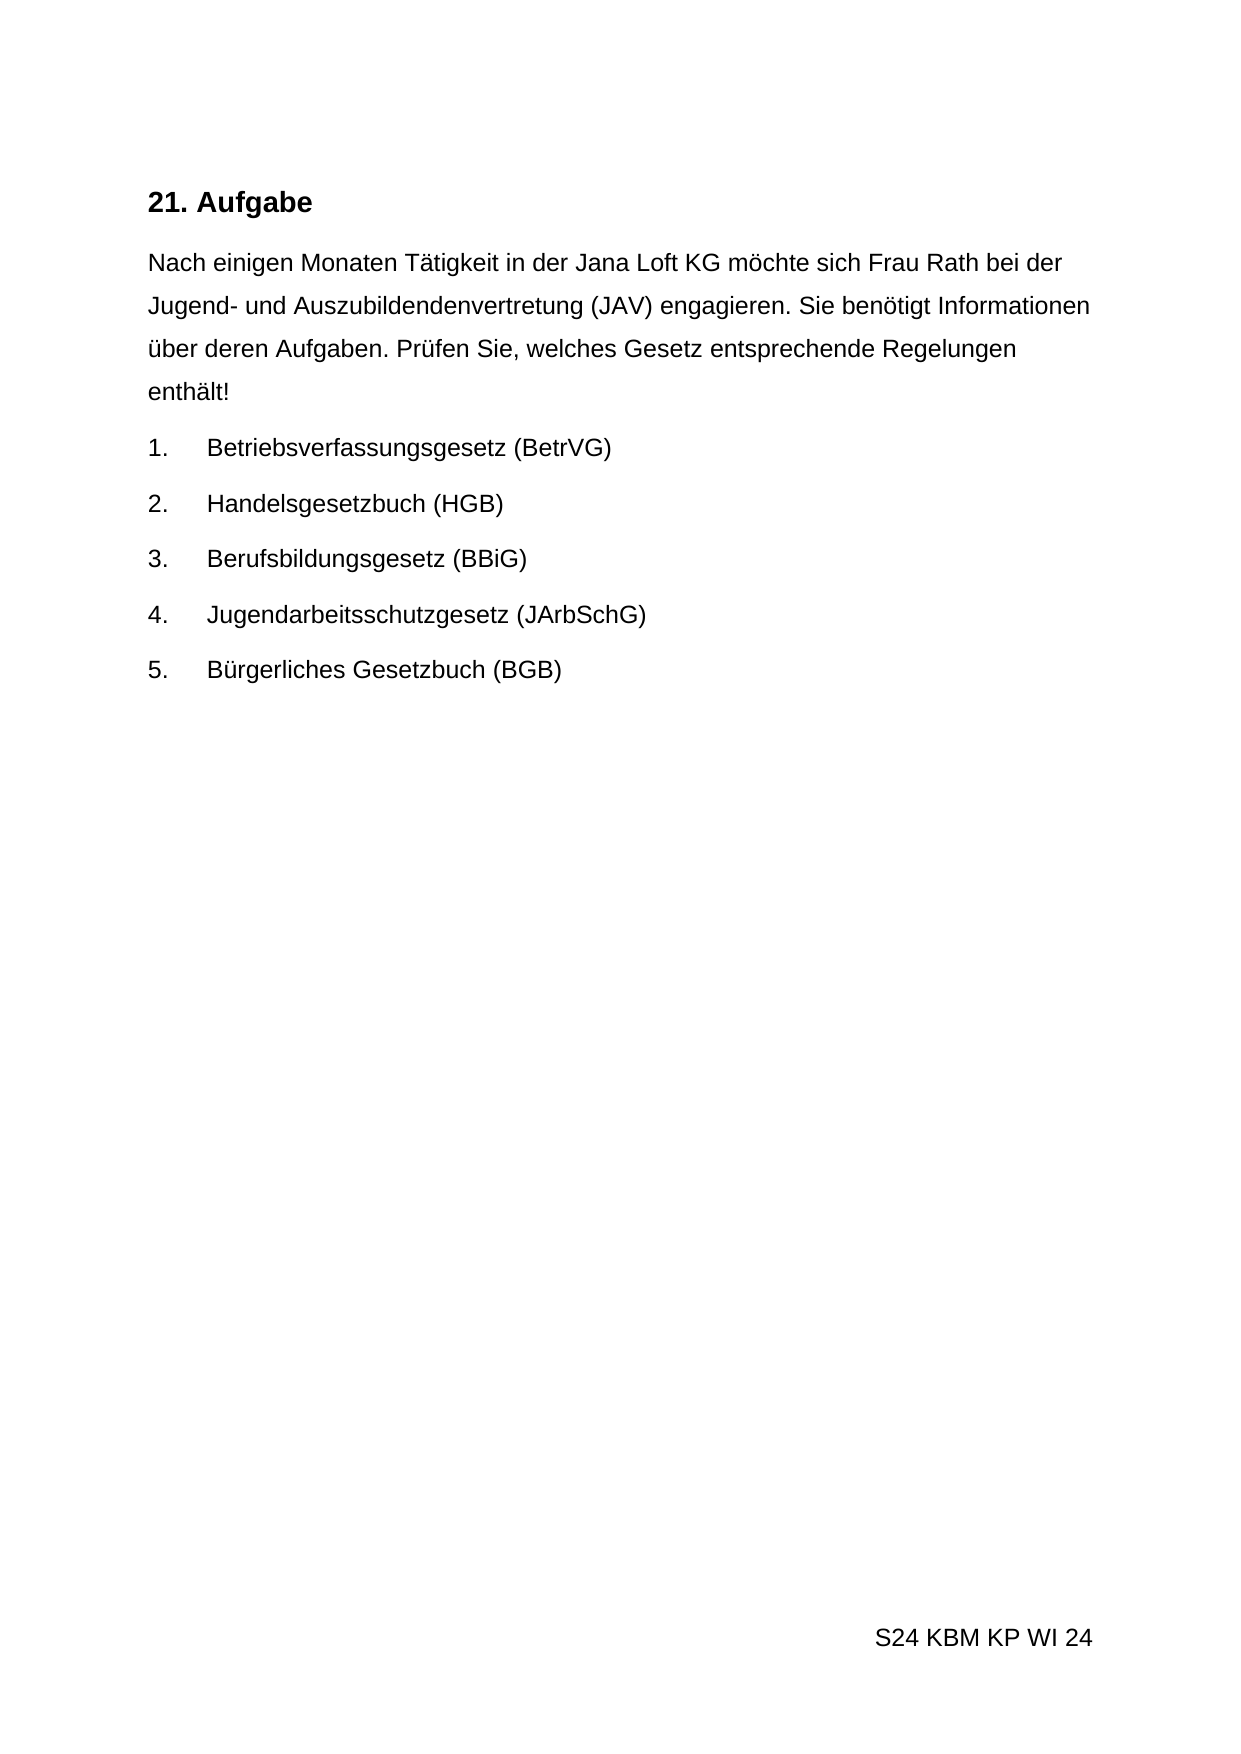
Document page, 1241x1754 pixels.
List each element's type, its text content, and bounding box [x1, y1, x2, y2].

text Nach einigen Monaten Tätigkeit in der Jana Loft KG möchte sich Frau Rath bei der Jugend- und Auszubildendenvertretung (JAV) engagieren. Sie benötigt Informationen über deren Aufgaben. Prüfen Sie, welches Gesetz entsprechende Regelungen enthält! [148, 248, 1093, 406]
list 1. Betriebsverfassungsgesetz (BetrVG) [148, 433, 1093, 462]
list 5. Bürgerliches Gesetzbuch (BGB) [148, 655, 1093, 684]
subtitle 21. Aufgabe [148, 185, 1093, 219]
list 4. Jugendarbeitsschutzgesetz (JArbSchG) [148, 600, 1093, 628]
list 3. Berufsbildungsgesetz (BBiG) [148, 544, 1093, 573]
list 2. Handelsgesetzbuch (HGB) [148, 488, 1093, 517]
